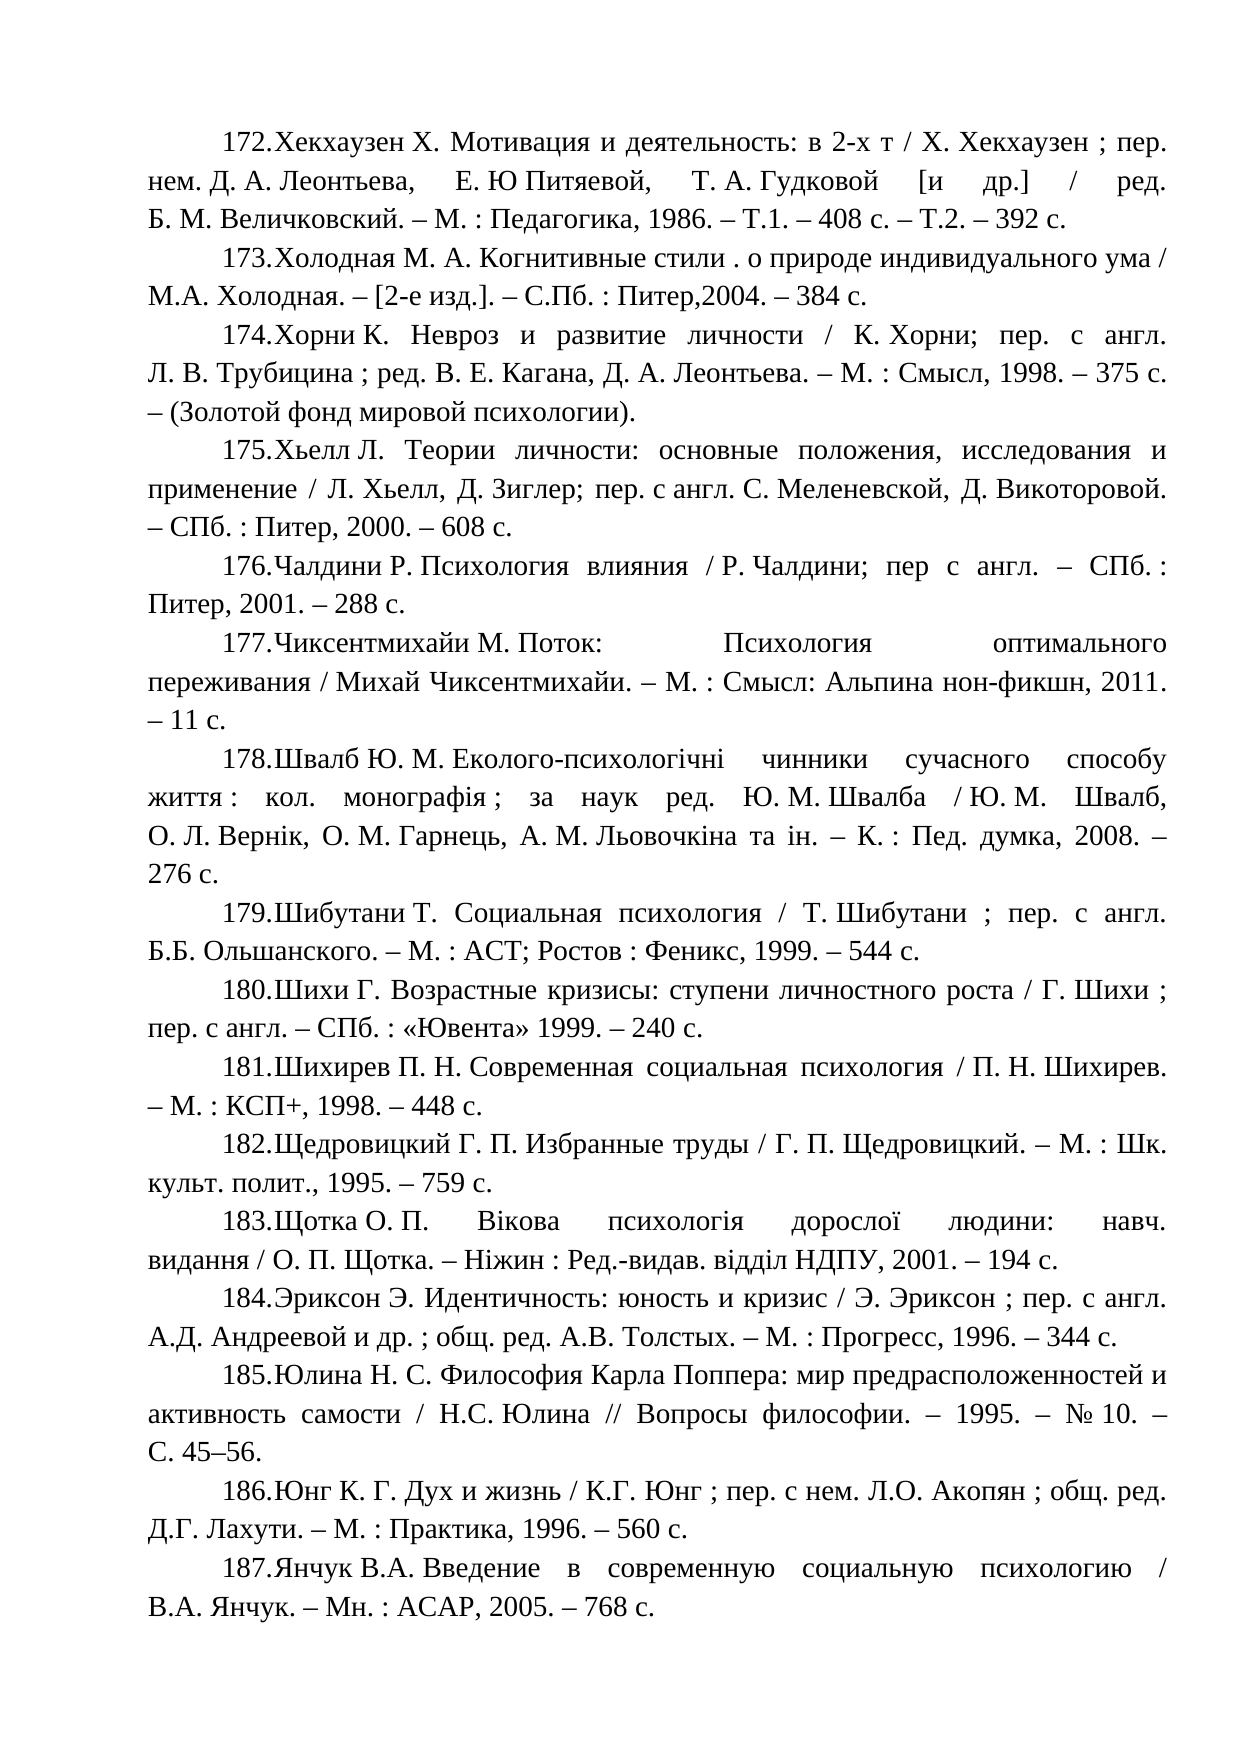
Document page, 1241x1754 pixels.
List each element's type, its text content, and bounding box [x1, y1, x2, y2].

list Янчук В.А. Введение в современную социальную психологию / В.А. Янчук. – Мн. : АСАР, 2005. – 768 с. [148, 1547, 1167, 1624]
list Эриксон Э. Идентичность: юность и кризис / Э. Эриксон ; пер. с англ. А.Д. Андреевой и др. ; общ. ред. А.В. Толстых. – М. : Прогресс, 1996. – 344 с. [148, 1277, 1167, 1354]
list Шибутани Т. Социальная психология / Т. Шибутани ; пер. с англ. Б.Б. Ольшанского. – М. : АСТ; Ростов : Феникс, 1999. – 544 с. [148, 891, 1167, 968]
list Шихи Г. Возрастные кризисы: ступени личностного роста / Г. Шихи ; пер. с англ. – СПб. : «Ювента» 1999. – 240 с. [148, 968, 1167, 1046]
list Чиксентмихайи М. Поток: Психология оптимального переживания / Михай Чиксентмихайи. – М. : Смысл: Альпина нон-фикшн, 2011. – 11 с. [148, 622, 1167, 737]
list Хекхаузен Х. Мотивация и деятельность: в 2-х т / Х. Хекхаузен ; пер. нем. Д. А. Леонтьева, Е. Ю Питяевой, Т. А. Гудковой [и др.] / ред. Б. М. Величковский. – М. : Педагогика, 1986. – Т.1. – 408 с. – Т.2. – 392 с. [148, 121, 1167, 236]
list Шихирев П. Н. Современная социальная психология / П. Н. Шихирев. – М. : КСП+, 1998. – 448 с. [148, 1046, 1167, 1123]
list Щедровицкий Г. П. Избранные труды / Г. П. Щедровицкий. – М. : Шк. культ. полит., 1995. – 759 с. [148, 1123, 1167, 1200]
list Юлина Н. С. Философия Карла Поппера: мир предрасположенностей и активность самости / Н.С. Юлина // Вопросы философии. – 1995. – № 10. – С. 45–56. [148, 1354, 1167, 1469]
list Чалдини Р. Психология влияния / Р. Чалдини; пер с англ. – СПб. : Питер, 2001. – 288 с. [148, 544, 1167, 622]
list Хорни К. Невроз и развитие личности / К. Хорни; пер. с англ. Л. В. Трубицина ; ред. В. Е. Кагана, Д. А. Леонтьева. – М. : Смысл, 1998. – 375 с. – (Золотой фонд мировой психологии). [148, 313, 1167, 429]
list Швалб Ю. М. Еколого-психологічні чинники сучасного способу життя : кол. монографія ; за наук ред. Ю. М. Швалба / Ю. М. Швалб, О. Л. Вернік, О. М. Гарнець, А. М. Льовочкіна та ін. – К. : Пед. думка, 2008. – 276 с. [148, 737, 1167, 891]
list Юнг К. Г. Дух и жизнь / К.Г. Юнг ; пер. с нем. Л.О. Акопян ; общ. ред. Д.Г. Лахути. – М. : Практика, 1996. – 560 с. [148, 1469, 1167, 1547]
list Холодная М. А. Когнитивные стили . о природе индивидуального ума / М.А. Холодная. – [2-е изд.]. – С.Пб. : Питер,2004. – 384 с. [148, 236, 1167, 313]
list Хьелл Л. Теории личности: основные положения, исследования и применение / Л. Хьелл, Д. Зиглер; пер. с англ. С. Меленевской, Д. Викоторовой. – СПб. : Питер, 2000. – 608 с. [148, 429, 1167, 544]
list Щотка О. П. Вікова психологія дорослої людини: навч. видання / О. П. Щотка. – Ніжин : Ред.-видав. відділ НДПУ, 2001. – 194 с. [148, 1200, 1167, 1277]
